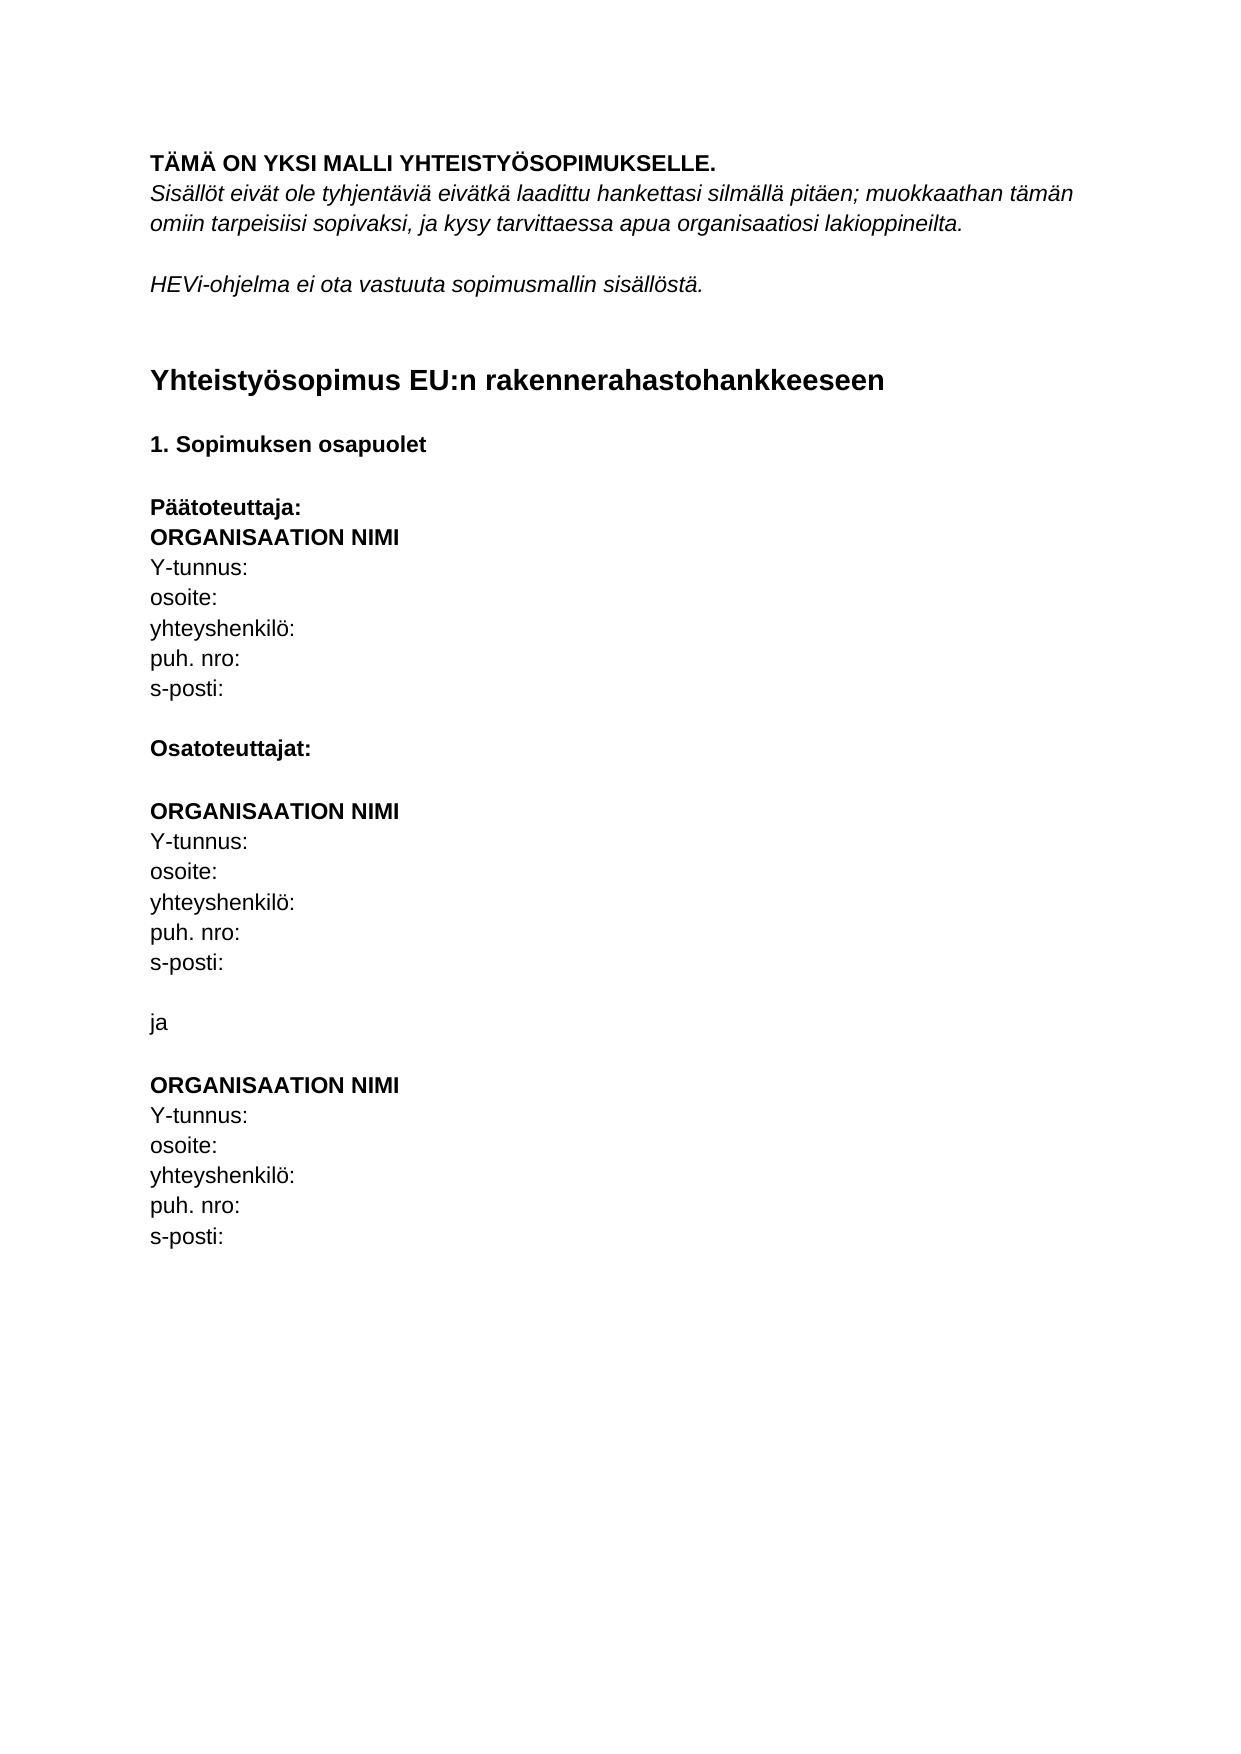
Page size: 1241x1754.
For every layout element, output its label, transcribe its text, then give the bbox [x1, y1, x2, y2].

text ORGANISAATION NIMI [150, 1072, 1090, 1098]
text s-posti: [150, 949, 1090, 975]
text Y-tunnus: [150, 554, 1090, 581]
text puh. nro: [150, 919, 1090, 945]
text puh. nro: [150, 645, 1090, 671]
text ORGANISAATION NIMI [150, 798, 1090, 824]
text puh. nro: [150, 1192, 1090, 1219]
text yhteyshenkilö: [150, 888, 1090, 915]
text Y-tunnus: [150, 828, 1090, 854]
text osoite: [150, 584, 1090, 611]
text ja [150, 1009, 1090, 1036]
text s-posti: [150, 1223, 1090, 1249]
text osoite: [150, 858, 1090, 884]
text Osatoteuttajat: [150, 735, 1090, 762]
text Päätoteuttaja: ORGANISAATION NIMI [150, 494, 1090, 550]
text osoite: [150, 1132, 1090, 1158]
text yhteyshenkilö: [150, 1162, 1090, 1189]
text 1. Sopimuksen osapuolet [150, 431, 1090, 458]
text TÄMÄ ON YKSI MALLI YHTEISTYÖSOPIMUKSELLE. Sisällöt eivät ole tyhjentäviä eivätkä laadittu hankettasi silmällä pitäen; muokkaathan tämän omiin tarpeisiisi sopivaksi, ja kysy tarvittaessa apua organisaatiosi lakioppineilta. HEVi-ohjelma ei ota vastuuta sopimusmallin sisällöstä. Yhteistyösopimus EU:n rakennerahastohankkeeseen [150, 150, 1090, 396]
text yhteyshenkilö: [150, 614, 1090, 641]
text Y-tunnus: [150, 1102, 1090, 1128]
text s-posti: [150, 675, 1090, 701]
